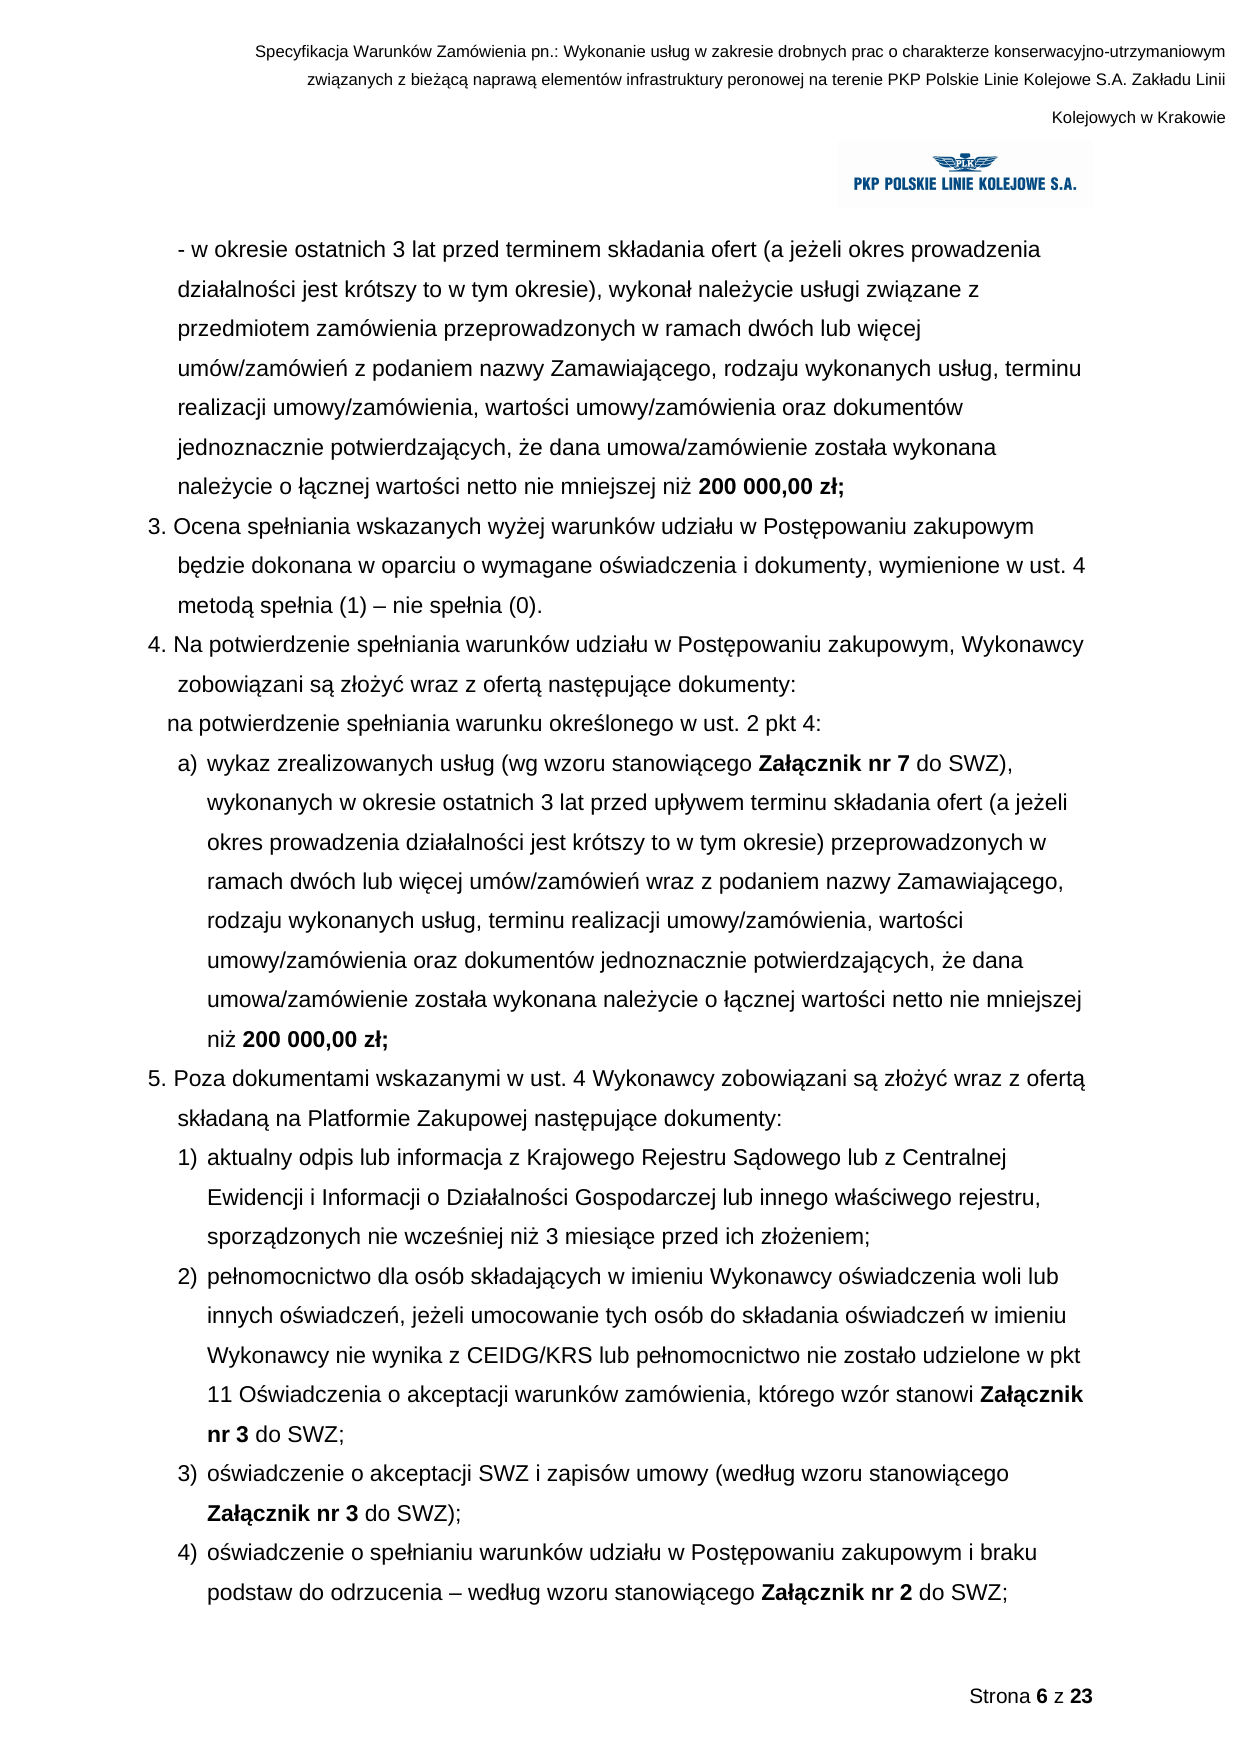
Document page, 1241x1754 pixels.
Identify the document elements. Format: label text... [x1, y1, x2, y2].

text 3. Ocena spełniania wskazanych wyżej warunków udziału w Postępowaniu zakupowym będzie dokonana w oparciu o wymagane oświadczenia i dokumenty, wymienione w ust. 4 metodą spełnia (1) – nie spełnia (0). [148, 513, 1093, 618]
list wykaz zrealizowanych usług (wg wzoru stanowiącego Załącznik nr 7 do SWZ), wykonanych w okresie ostatnich 3 lat przed upływem terminu składania ofert (a jeżeli okres prowadzenia działalności jest krótszy to w tym okresie) przeprowadzonych w ramach dwóch lub więcej umów/zamówień wraz z podaniem nazwy Zamawiającego, rodzaju wykonanych usług, terminu realizacji umowy/zamówienia, wartości umowy/zamówienia oraz dokumentów jednoznacznie potwierdzających, że dana umowa/zamówienie została wykonana należycie o łącznej wartości netto nie mniejszej niż 200 000,00 zł; [177, 749, 1093, 1052]
text 5. Poza dokumentami wskazanymi w ust. 4 Wykonawcy zobowiązani są złożyć wraz z ofertą składaną na Platformie Zakupowej następujące dokumenty: [148, 1065, 1093, 1131]
list pełnomocnictwo dla osób składających w imieniu Wykonawcy oświadczenia woli lub innych oświadczeń, jeżeli umocowanie tych osób do składania oświadczeń w imieniu Wykonawcy nie wynika z CEIDG/KRS lub pełnomocnictwo nie zostało udzielone w pkt 11 Oświadczenia o akceptacji warunków zamówienia, którego wzór stanowi Załącznik nr 3 do SWZ; [177, 1263, 1093, 1447]
text na potwierdzenie spełniania warunku określonego w ust. 2 pkt 4: [148, 710, 1093, 736]
text 4. Na potwierdzenie spełniania warunków udziału w Postępowaniu zakupowym, Wykonawcy zobowiązani są złożyć wraz z ofertą następujące dokumenty: [148, 631, 1093, 697]
list oświadczenie o akceptacji SWZ i zapisów umowy (według wzoru stanowiącego Załącznik nr 3 do SWZ); [177, 1460, 1093, 1526]
text - w okresie ostatnich 3 lat przed terminem składania ofert (a jeżeli okres prowadzenia działalności jest krótszy to w tym okresie), wykonał należycie usługi związane z przedmiotem zamówienia przeprowadzonych w ramach dwóch lub więcej umów/zamówień z podaniem nazwy Zamawiającego, rodzaju wykonanych usług, terminu realizacji umowy/zamówienia, wartości umowy/zamówienia oraz dokumentów jednoznacznie potwierdzających, że dana umowa/zamówienie została wykonana należycie o łącznej wartości netto nie mniejszej niż 200 000,00 zł; [177, 236, 1093, 499]
picture [837, 141, 1093, 208]
list oświadczenie o spełnianiu warunków udziału w Postępowaniu zakupowym i braku podstaw do odrzucenia – według wzoru stanowiącego Załącznik nr 2 do SWZ; [177, 1539, 1093, 1605]
list aktualny odpis lub informacja z Krajowego Rejestru Sądowego lub z Centralnej Ewidencji i Informacji o Działalności Gospodarczej lub innego właściwego rejestru, sporządzonych nie wcześniej niż 3 miesiące przed ich złożeniem; [177, 1144, 1093, 1249]
